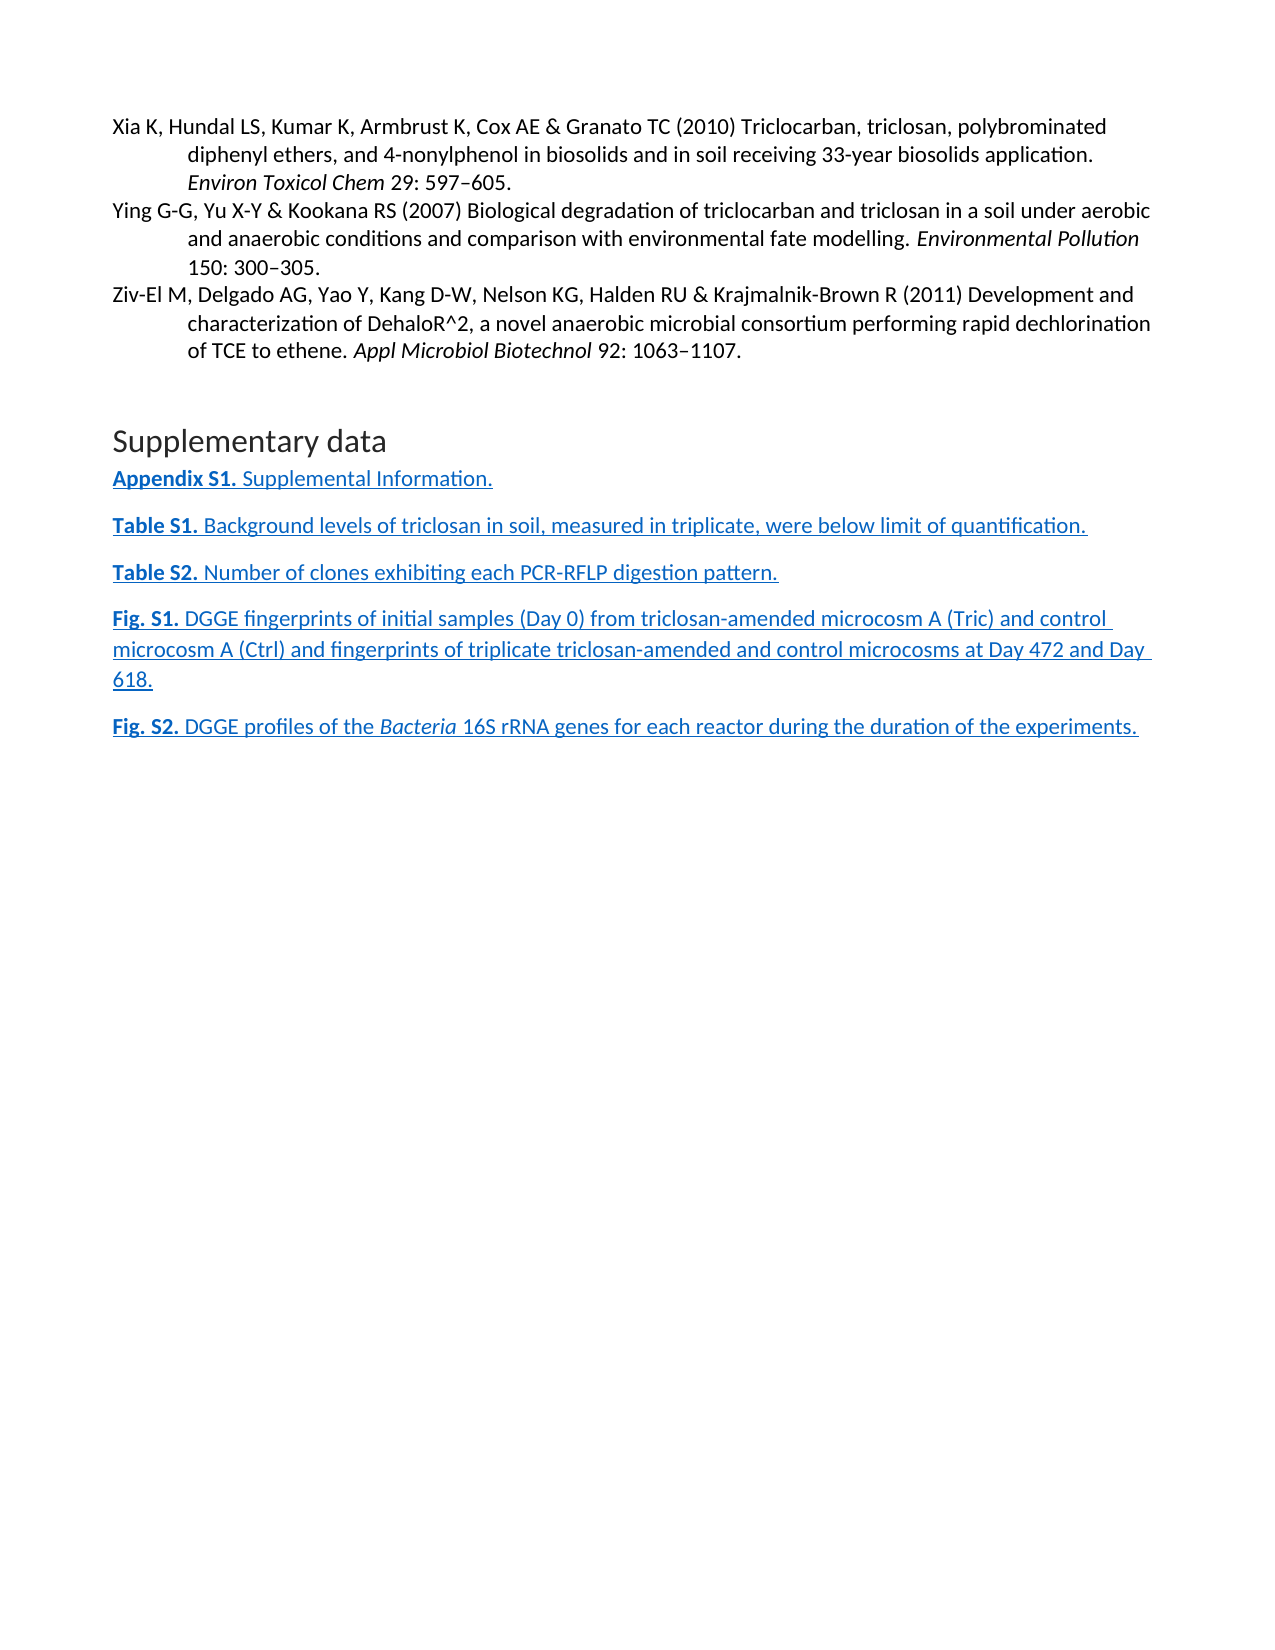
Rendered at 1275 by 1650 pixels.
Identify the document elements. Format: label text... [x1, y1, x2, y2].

text Appendix S1. Supplemental Information. [112, 464, 1162, 492]
text Table S2. Number of clones exhibiting each PCR-RFLP digestion pattern. [112, 558, 1162, 586]
subtitle Supplementary data [112, 420, 1162, 461]
text Fig. S2. DGGE profiles of the Bacteria 16S rRNA genes for each reactor during the duration of the experiments. [112, 712, 1162, 740]
text Ziv-El M, Delgado AG, Yao Y, Kang D-W, Nelson KG, Halden RU & Krajmalnik-Brown R (2011) Development and characterization of DehaloR^2, a novel anaerobic microbial consortium performing rapid dechlorination of TCE to ethene. Appl Microbiol Biotechnol 92: 1063–1107. [112, 281, 1162, 365]
text Fig. S1. DGGE fingerprints of initial samples (Day 0) from triclosan-amended microcosm A (Tric) and control microcosm A (Ctrl) and fingerprints of triplicate triclosan-amended and control microcosms at Day 472 and Day 618. [112, 604, 1162, 693]
text Xia K, Hundal LS, Kumar K, Armbrust K, Cox AE & Granato TC (2010) Triclocarban, triclosan, polybrominated diphenyl ethers, and 4-nonylphenol in biosolids and in soil receiving 33-year biosolids application. Environ Toxicol Chem 29: 597–605. [112, 112, 1162, 197]
text Ying G-G, Yu X-Y & Kookana RS (2007) Biological degradation of triclocarban and triclosan in a soil under aerobic and anaerobic conditions and comparison with environmental fate modelling. Environmental Pollution 150: 300–305. [112, 197, 1162, 281]
text Table S1. Background levels of triclosan in soil, measured in triplicate, were below limit of quantification. [112, 511, 1162, 539]
